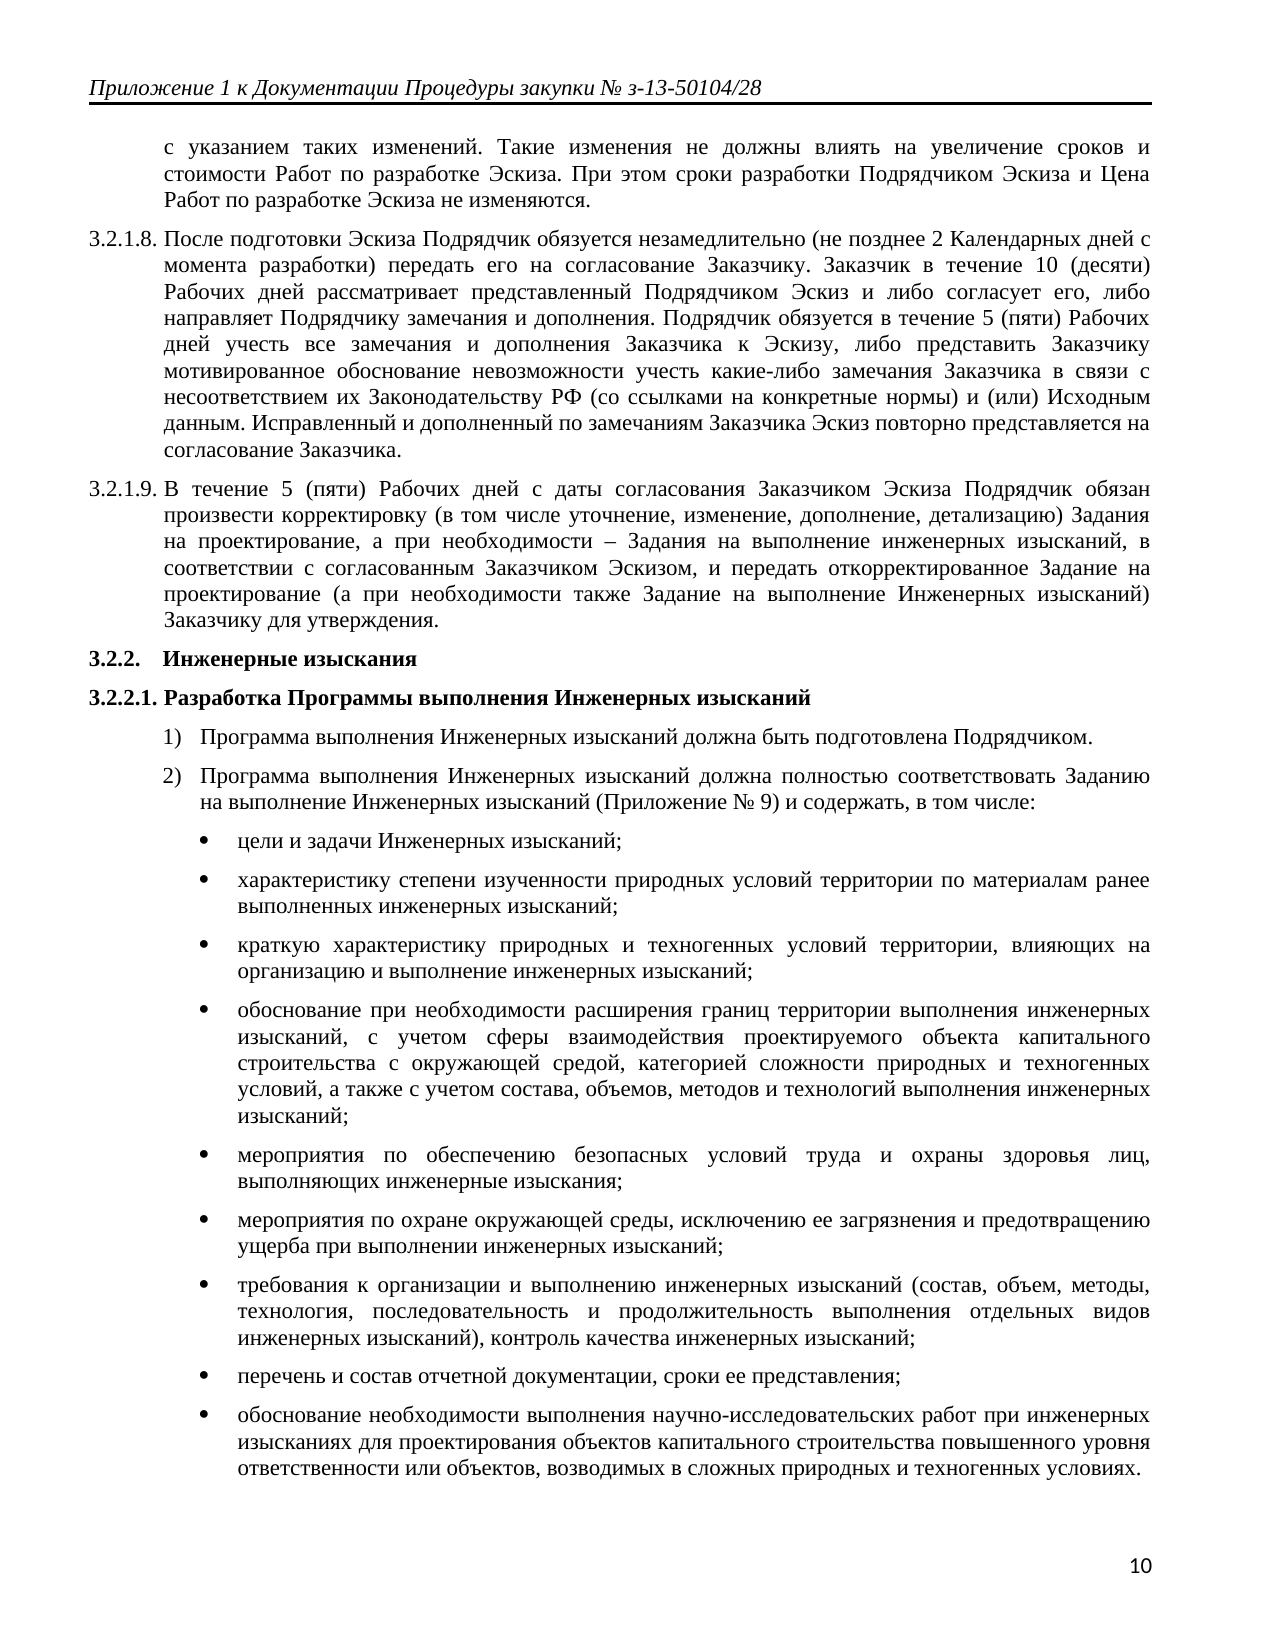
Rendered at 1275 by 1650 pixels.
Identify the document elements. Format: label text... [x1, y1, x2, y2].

list обоснование необходимости выполнения научно-исследовательских работ при инженерных изысканиях для проектирования объектов капитального строительства повышенного уровня ответственности или объектов, возводимых в сложных природных и техногенных условиях. [200, 1401, 1152, 1481]
list характеристику степени изученности природных условий территории по материалам ранее выполненных инженерных изысканий; [200, 866, 1152, 919]
list Инженерные изыскания [89, 645, 1152, 672]
list обоснование при необходимости расширения границ территории выполнения инженерных изысканий, с учетом сферы взаимодействия проектируемого объекта капитального строительства с окружающей средой, категорией сложности природных и техногенных условий, а также с учетом состава, объемов, методов и технологий выполнения инженерных изысканий; [200, 996, 1152, 1128]
list краткую характеристику природных и техногенных условий территории, влияющих на организацию и выполнение инженерных изысканий; [200, 931, 1152, 984]
list Разработка Программы выполнения Инженерных изысканий [89, 684, 1152, 711]
list В течение 5 (пяти) Рабочих дней с даты согласования Заказчиком Эскиза Подрядчик обязан произвести корректировку (в том числе уточнение, изменение, дополнение, детализацию) Задания на проектирование, а при необходимости – Задания на выполнение инженерных изысканий, в соответствии с согласованным Заказчиком Эскизом, и передать откорректированное Задание на проектирование (а при необходимости также Задание на выполнение Инженерных изысканий) Заказчику для утверждения. [89, 475, 1152, 633]
list Программа выполнения Инженерных изысканий должна быть подготовлена Подрядчиком. [162, 723, 1152, 749]
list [89, 133, 1152, 212]
list Программа выполнения Инженерных изысканий должна полностью соответствовать Заданию на выполнение Инженерных изысканий (Приложение № 9) и содержать, в том числе: [162, 762, 1152, 814]
list мероприятия по охране окружающей среды, исключению ее загрязнения и предотвращению ущерба при выполнении инженерных изысканий; [200, 1206, 1152, 1258]
list требования к организации и выполнению инженерных изысканий (состав, объем, методы, технология, последовательность и продолжительность выполнения отдельных видов инженерных изысканий), контроль качества инженерных изысканий; [200, 1271, 1152, 1350]
list перечень и состав отчетной документации, сроки ее представления; [200, 1363, 1152, 1389]
list После подготовки Эскиза Подрядчик обязуется незамедлительно (не позднее 2 Календарных дней с момента разработки) передать его на согласование Заказчику. Заказчик в течение 10 (десяти) Рабочих дней рассматривает представленный Подрядчиком Эскиз и либо согласует его, либо направляет Подрядчику замечания и дополнения. Подрядчик обязуется в течение 5 (пяти) Рабочих дней учесть все замечания и дополнения Заказчика к Эскизу, либо представить Заказчику мотивированное обоснование невозможности учесть какие-либо замечания Заказчика в связи с несоответствием их Законодательству РФ (со ссылками на конкретные нормы) и (или) Исходным данным. Исправленный и дополненный по замечаниям Заказчика Эскиз повторно представляется на согласование Заказчика. [89, 225, 1152, 462]
list цели и задачи Инженерных изысканий; [200, 827, 1152, 853]
list мероприятия по обеспечению безопасных условий труда и охраны здоровья лиц, выполняющих инженерные изыскания; [200, 1141, 1152, 1193]
